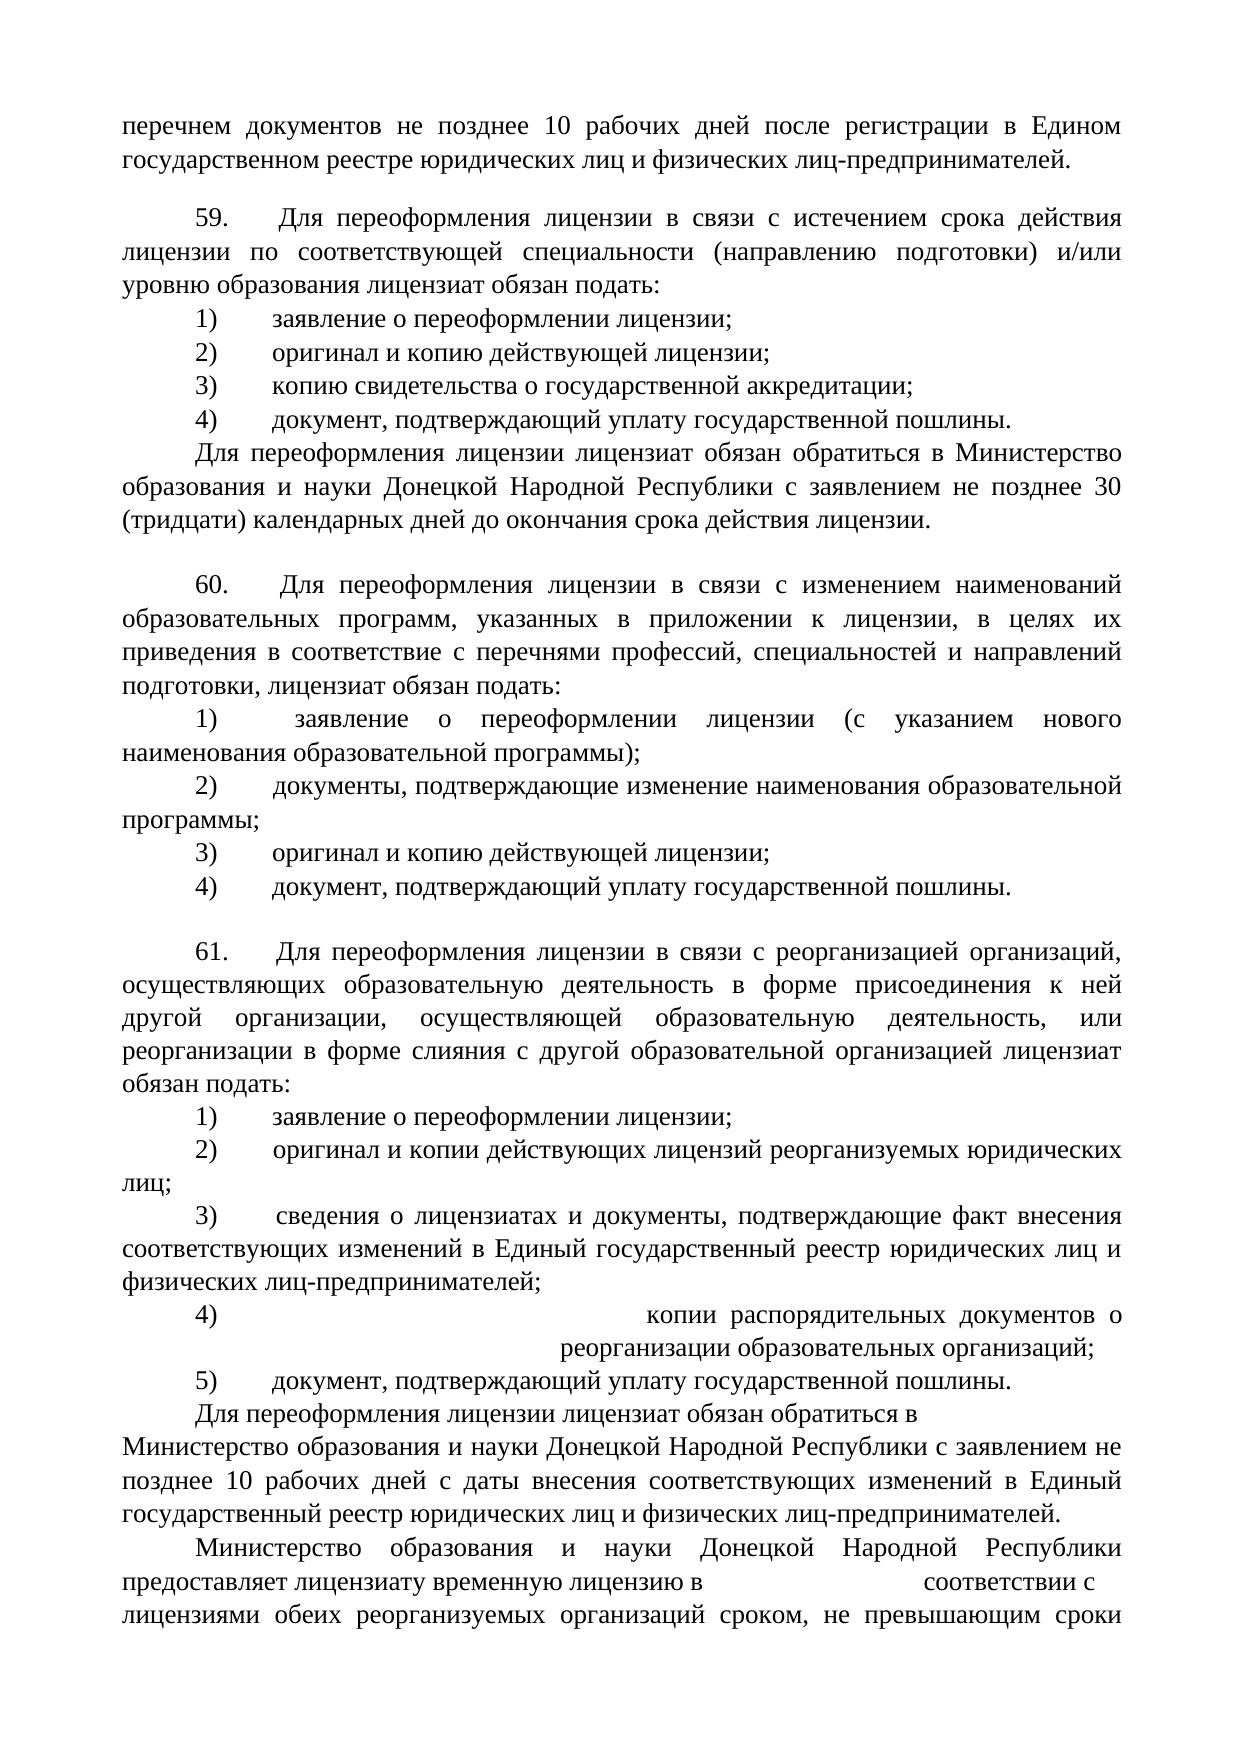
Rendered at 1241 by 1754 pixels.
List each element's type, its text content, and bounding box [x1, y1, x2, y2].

list документ, подтверждающий уплату государственной пошлины. [122, 868, 1125, 902]
list оригинал и копию действующей лицензии; [122, 334, 1125, 368]
text Министерство образования и науки Донецкой Народной Республики предоставляет лицензиату временную лицензию в соответствии с [122, 1530, 1123, 1597]
list оригинал и копии действующих лицензий реорганизуемых юридических лиц; [122, 1132, 1123, 1198]
list документ, подтверждающий уплату государственной пошлины. [122, 1363, 1125, 1396]
list заявление о переоформлении лицензии; [122, 1099, 1125, 1132]
list копии распорядительных документов о реорганизации образовательных организаций; [122, 1297, 1123, 1363]
list документ, подтверждающий уплату государственной пошлины. [122, 401, 1125, 435]
list заявление о переоформлении лицензии; [122, 301, 1125, 334]
list заявление о переоформлении лицензии (с указанием нового наименования образовательной программы); [122, 701, 1123, 768]
text Для переоформления лицензии лицензиат обязан обратиться в [122, 1396, 1125, 1429]
text Министерство образования и науки Донецкой Народной Республики с заявлением не позднее 10 рабочих дней с даты внесения соответствующих изменений в Единый государственный реестр юридических лиц и физических лиц-предпринимателей. [122, 1429, 1123, 1530]
list Для переоформления лицензии в связи с реорганизацией организаций, осуществляющих образовательную деятельность в форме присоединения к ней другой организации, осуществляющей образовательную деятельность, или реорганизации в форме слияния с другой образовательной организацией лицензиат обязан подать: [122, 934, 1123, 1099]
list Для переоформления лицензии в связи с истечением срока действия лицензии по соответствующей специальности (направлению подготовки) и/или уровню образования лицензиат обязан подать: [122, 200, 1123, 301]
list оригинал и копию действующей лицензии; [122, 835, 1125, 868]
list документы, подтверждающие изменение наименования образовательной программы; [122, 768, 1123, 835]
list копию свидетельства о государственной аккредитации; [122, 368, 1125, 401]
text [122, 108, 1123, 175]
text Для переоформления лицензии лицензиат обязан обратиться в Министерство образования и науки Донецкой Народной Республики с заявлением не позднее 30 (тридцати) календарных дней до окончания срока действия лицензии. [122, 435, 1123, 535]
list Для переоформления лицензии в связи с изменением наименований образовательных программ, указанных в приложении к лицензии, в целях их приведения в соответствие с перечнями профессий, специальностей и направлений подготовки, лицензиат обязан подать: [122, 567, 1123, 701]
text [122, 1597, 1123, 1630]
